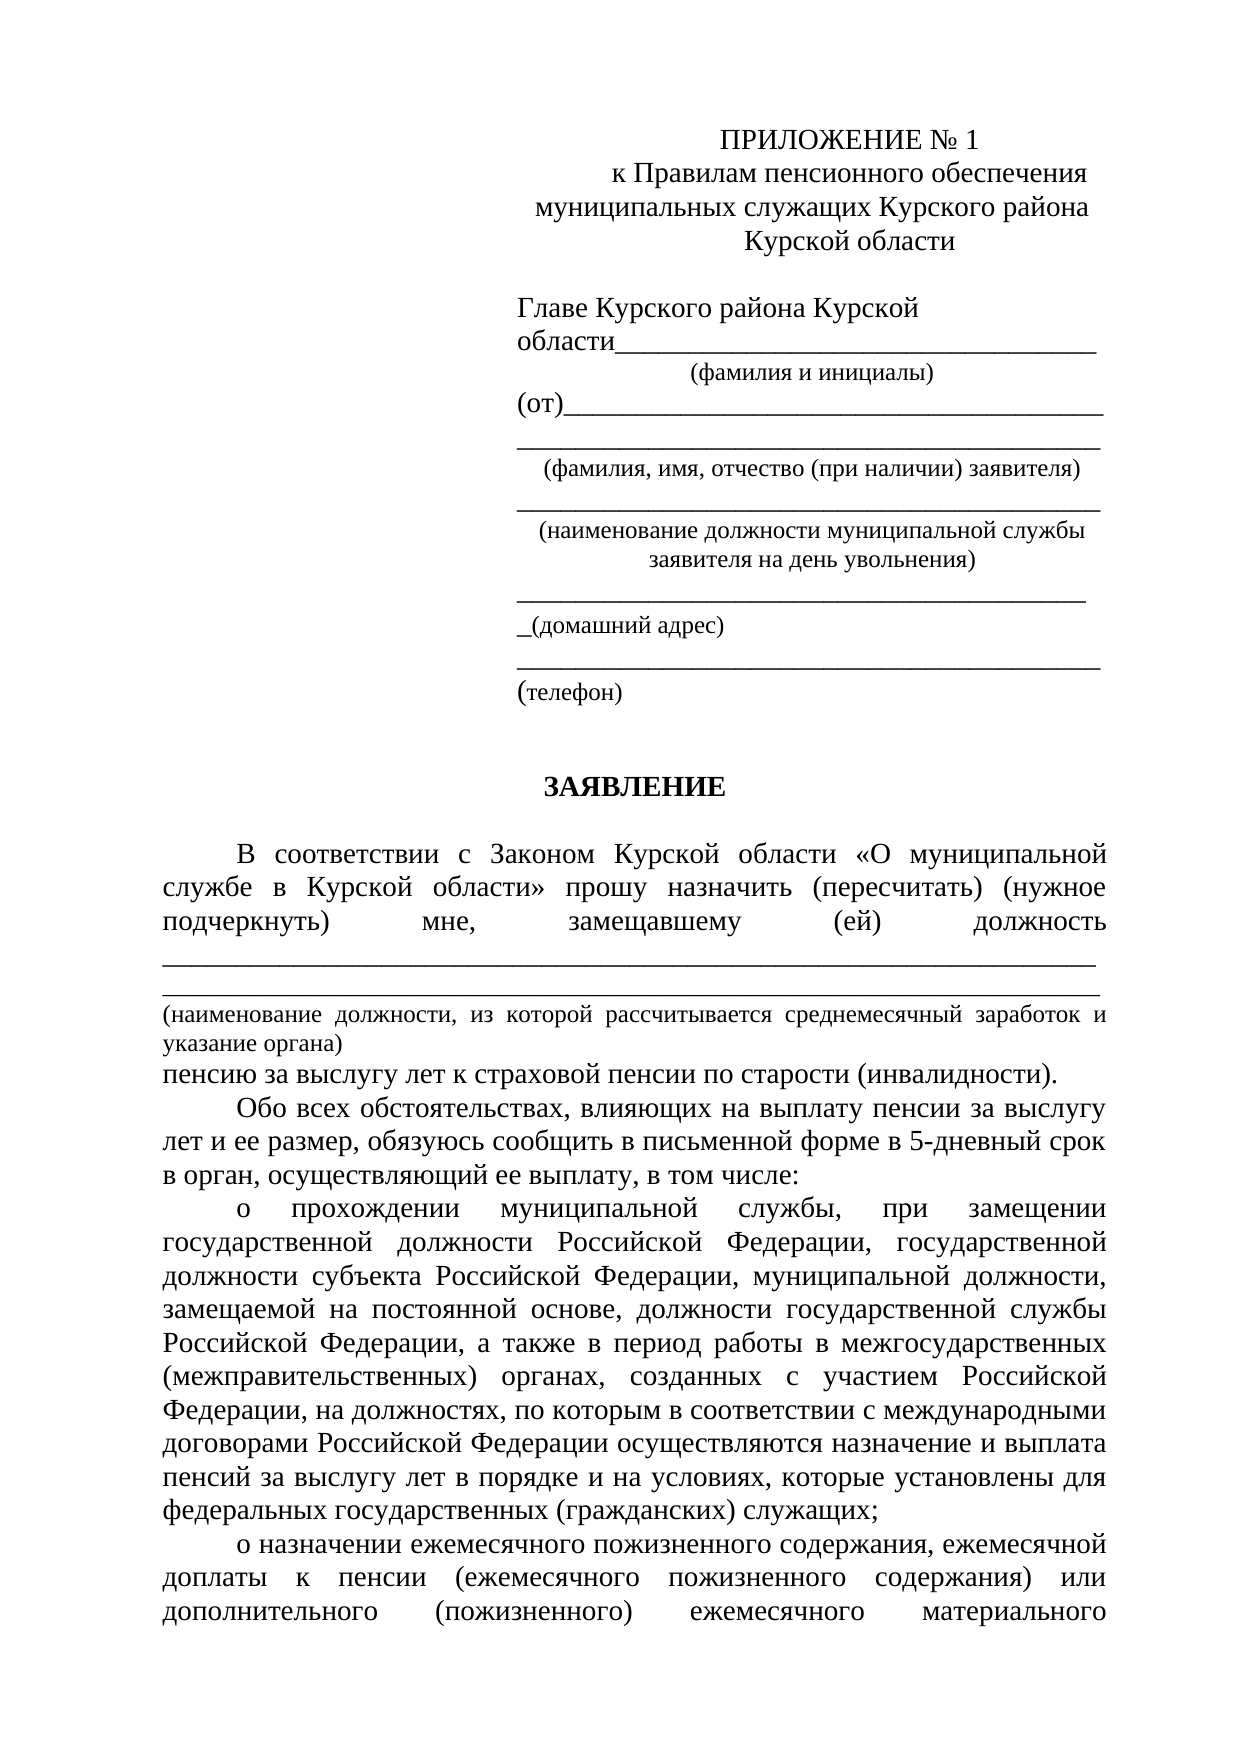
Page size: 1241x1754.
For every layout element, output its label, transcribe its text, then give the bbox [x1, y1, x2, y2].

text (наименование должности муниципальной службы заявителя на день увольнения) [517, 515, 1107, 572]
text (от)_____________________________________ [517, 386, 1107, 419]
text Обо всех обстоятельствах, влияющих на выплату пенсии за выслугу лет и ее размер, обязуюсь сообщить в письменной форме в 5-дневный срок в орган, осуществляющий ее выплату, в том числе: [162, 1090, 1107, 1191]
text ________________________________________(домашний адрес) [517, 572, 1107, 639]
text к Правилам пенсионного обеспечения муниципальных служащих Курского района [517, 156, 1107, 223]
text Главе Курского района Курской области_________________________________ [517, 290, 1107, 357]
text (фамилия и инициалы) [517, 357, 1107, 386]
text (наименование должности, из которой рассчитывается среднемесячный заработок и указание органа) [162, 999, 1107, 1056]
text ПРИЛОЖЕНИЕ № 1 [517, 122, 1107, 156]
text ЗАЯВЛЕНИЕ [162, 769, 1107, 802]
text ________________________________________ [517, 481, 1107, 515]
text ________________________________________ [517, 419, 1107, 453]
text пенсию за выслугу лет к страховой пенсии по старости (инвалидности). [162, 1056, 1107, 1090]
text Курской области [517, 223, 1107, 256]
text В соответствии с Законом Курской области «О муниципальной службе в Курской области» прошу назначить (пересчитать) (нужное подчеркнуть) мне, замещавшему (ей) должность ________________________________________________________________ [162, 836, 1107, 970]
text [162, 1526, 1107, 1627]
text ___________________________________________________________________________ [162, 970, 1107, 999]
text о прохождении муниципальной службы, при замещении государственной должности Российской Федерации, государственной должности субъекта Российской Федерации, муниципальной должности, замещаемой на постоянной основе, должности государственной службы Российской Федерации, а также в период работы в межгосударственных (межправительственных) органах, созданных с участием Российской Федерации, на должностях, по которым в соответствии с международными договорами Российской Федерации осуществляются назначение и выплата пенсий за выслугу лет в порядке и на условиях, которые установлены для федеральных государственных (гражданских) служащих; [162, 1191, 1107, 1526]
text ________________________________________(телефон) [517, 639, 1107, 707]
text (фамилия, имя, отчество (при наличии) заявителя) [517, 453, 1107, 481]
